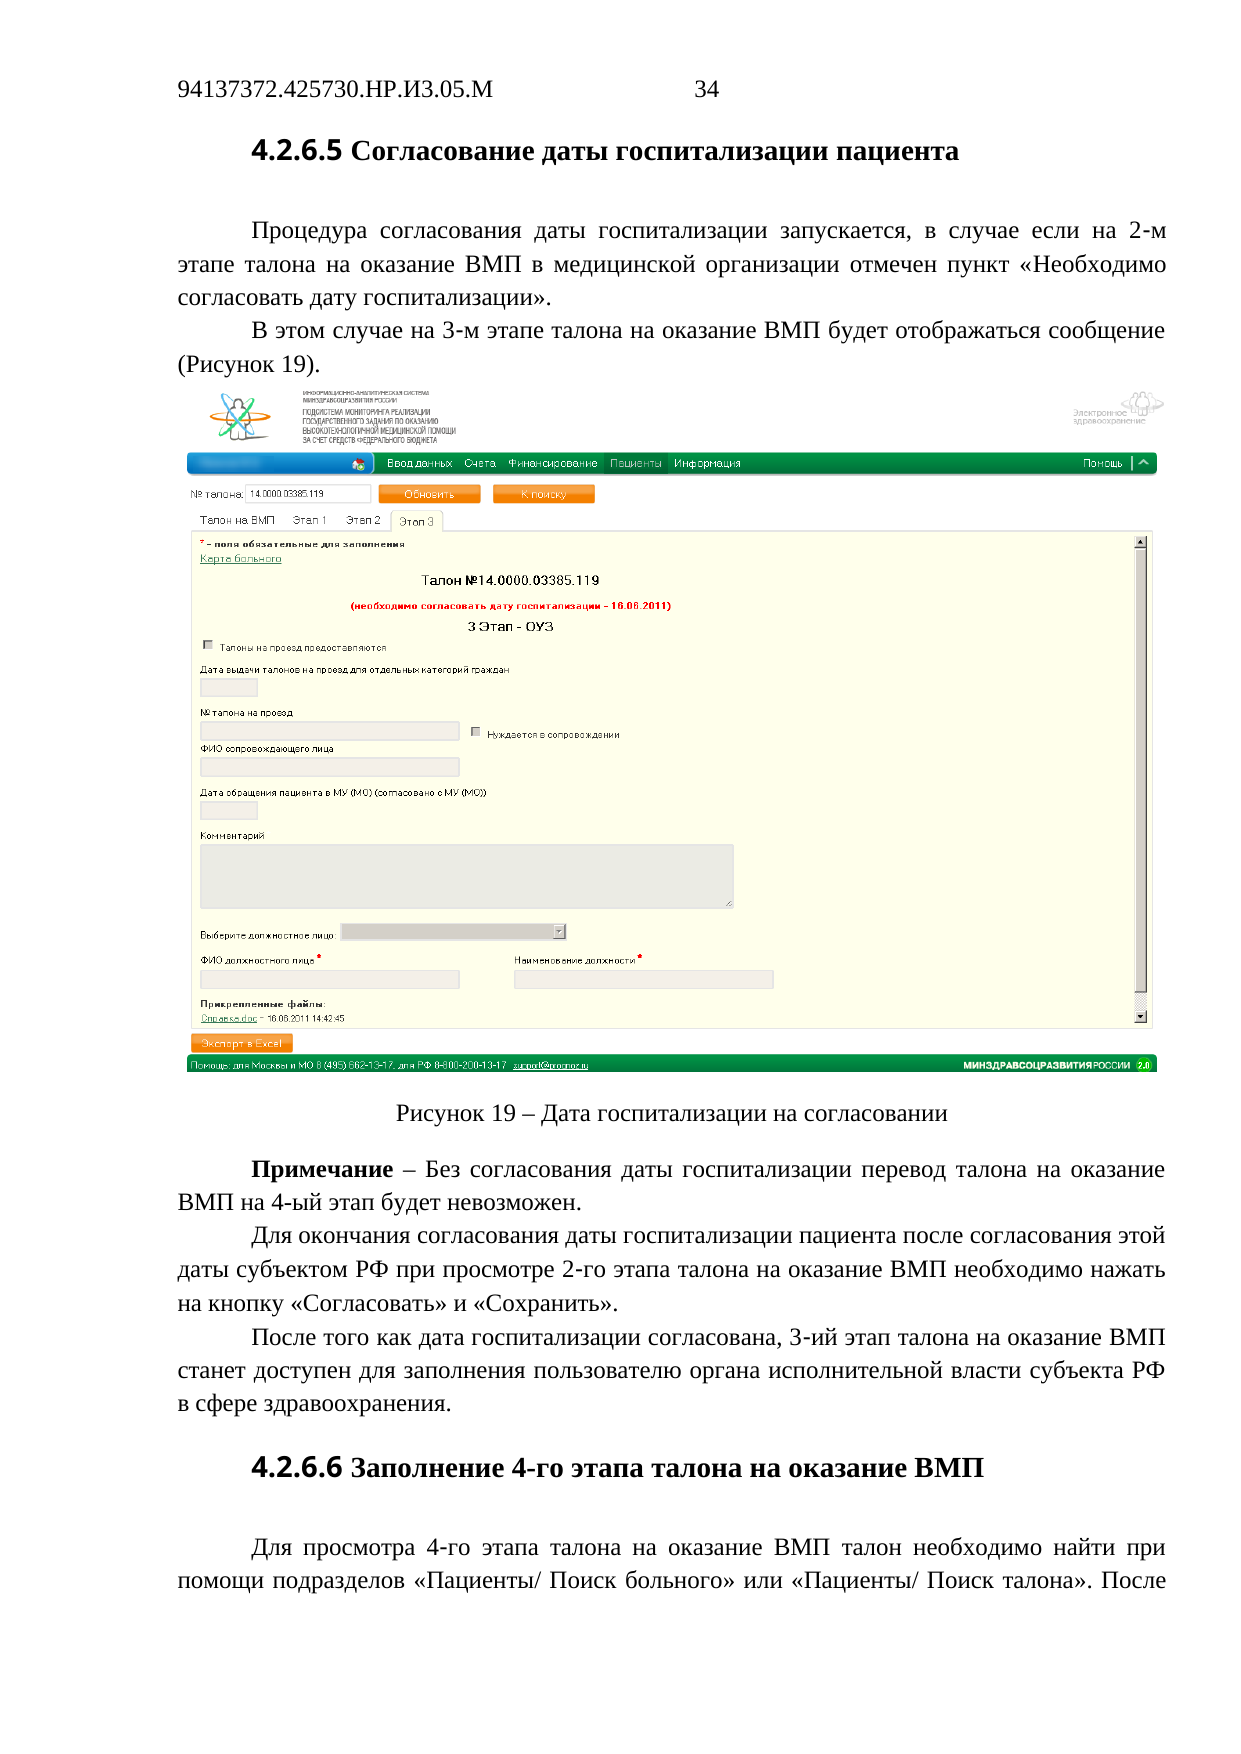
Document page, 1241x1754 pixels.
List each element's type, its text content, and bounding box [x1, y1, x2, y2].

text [177, 1531, 1166, 1594]
picture [177, 384, 1167, 1072]
subtitle Заполнение 4‐го этапа талона на оказание ВМП [251, 1447, 1166, 1486]
text В этом случае на 3‐м этапе талона на оказание ВМП будет отображаться сообщение (Рисунок 19). [177, 315, 1166, 378]
text Процедура согласования даты госпитализации запускается, в случае если на 2‐м этапе талона на оказание ВМП в медицинской организации отмечен пункт «Необходимо согласовать дату госпитализации». [177, 214, 1166, 310]
text Для окончания согласования даты госпитализации пациента после согласования этой даты субъектом РФ при просмотре 2‐го этапа талона на оказание ВМП необходимо нажать на кнопку «Согласовать» и «Сохранить». [177, 1220, 1166, 1316]
text После того как дата госпитализации согласована, 3‐ий этап талона на оказание ВМП станет доступен для заполнения пользователю органа исполнительной власти субъекта РФ в сфере здравоохранения. [177, 1321, 1166, 1417]
subtitle Согласование даты госпитализации пациента [251, 129, 1166, 169]
text Примечание – Без согласования даты госпитализации перевод талона на оказание ВМП на 4‐ый этап будет невозможен. [177, 1154, 1166, 1215]
title Рисунок 19 – Дата госпитализации на согласовании [177, 1098, 1166, 1127]
